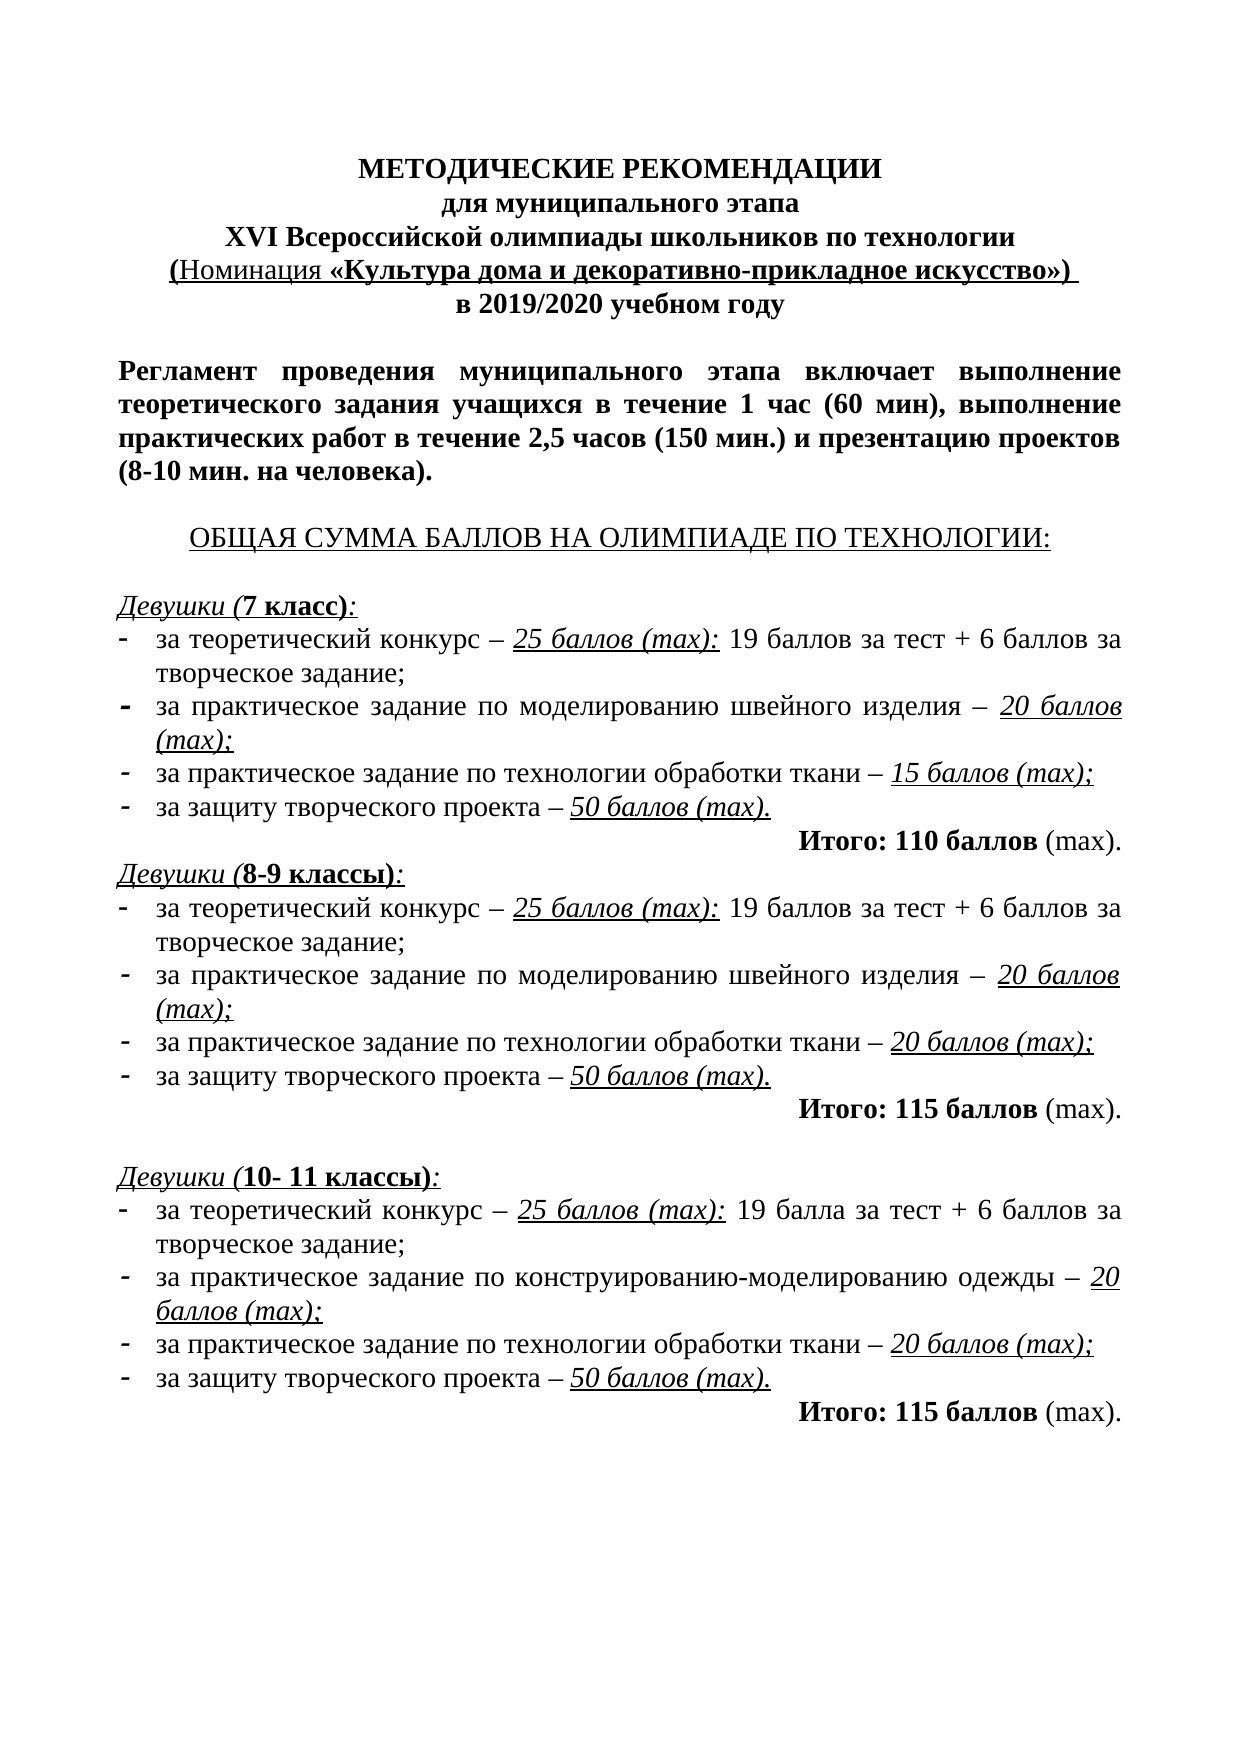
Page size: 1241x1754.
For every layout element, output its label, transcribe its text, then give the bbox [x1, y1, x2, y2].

text Регламент проведения муниципального этапа включает выполнение теоретического задания учащихся в течение 1 час (60 мин), выполнение практических работ в течение 2,5 часов (150 мин.) и презентацию проектов (8-10 мин. на человека). [118, 353, 1122, 487]
list за практическое задание по моделированию швейного изделия – 20 баллов (max); [118, 688, 1122, 756]
list за практическое задание по технологии обработки ткани – 15 баллов (max); [118, 756, 1122, 789]
text в 2019/2020 учебном году [118, 286, 1122, 319]
list за защиту творческого проекта – 50 баллов (max). [118, 789, 1122, 823]
list за теоретический конкурс – 25 баллов (max): 19 балла за тест + 6 баллов за творческое задание; [118, 1192, 1122, 1259]
text (Номинация «Культура дома и декоративно-прикладное искусство») [118, 252, 1122, 286]
list за практическое задание по технологии обработки ткани – 20 баллов (max); [118, 1327, 1122, 1360]
text Девушки (10- 11 классы): [118, 1159, 1122, 1192]
list за защиту творческого проекта – 50 баллов (max). [118, 1360, 1122, 1394]
text Девушки (8-9 классы): [118, 856, 1122, 890]
list за практическое задание по технологии обработки ткани – 20 баллов (max); [118, 1024, 1122, 1058]
text Итого: 115 баллов (max). [229, 1092, 1122, 1125]
text Общая сумма баллов на Олимпиаде по технологии: [118, 521, 1122, 554]
text МетодическИЕ РЕКОМЕНДАЦИИ [118, 152, 1122, 185]
text XVI Всероссийской олимпиады школьников по технологии [118, 219, 1122, 252]
text Итого: 115 баллов (max). [118, 1394, 1122, 1427]
list за теоретический конкурс – 25 баллов (max): 19 баллов за тест + 6 баллов за творческое задание; [118, 621, 1122, 688]
text Девушки (7 класс): [118, 588, 1122, 621]
list за защиту творческого проекта – 50 баллов (max). [118, 1058, 1122, 1092]
list за практическое задание по моделированию швейного изделия – 20 баллов (max); [118, 957, 1122, 1024]
list за теоретический конкурс – 25 баллов (max): 19 баллов за тест + 6 баллов за творческое задание; [118, 890, 1122, 957]
text для муниципального этапа [118, 185, 1122, 219]
list за практическое задание по конструированию-моделированию одежды – 20 баллов (max); [118, 1259, 1122, 1327]
text Итого: 110 баллов (max). [118, 823, 1122, 856]
